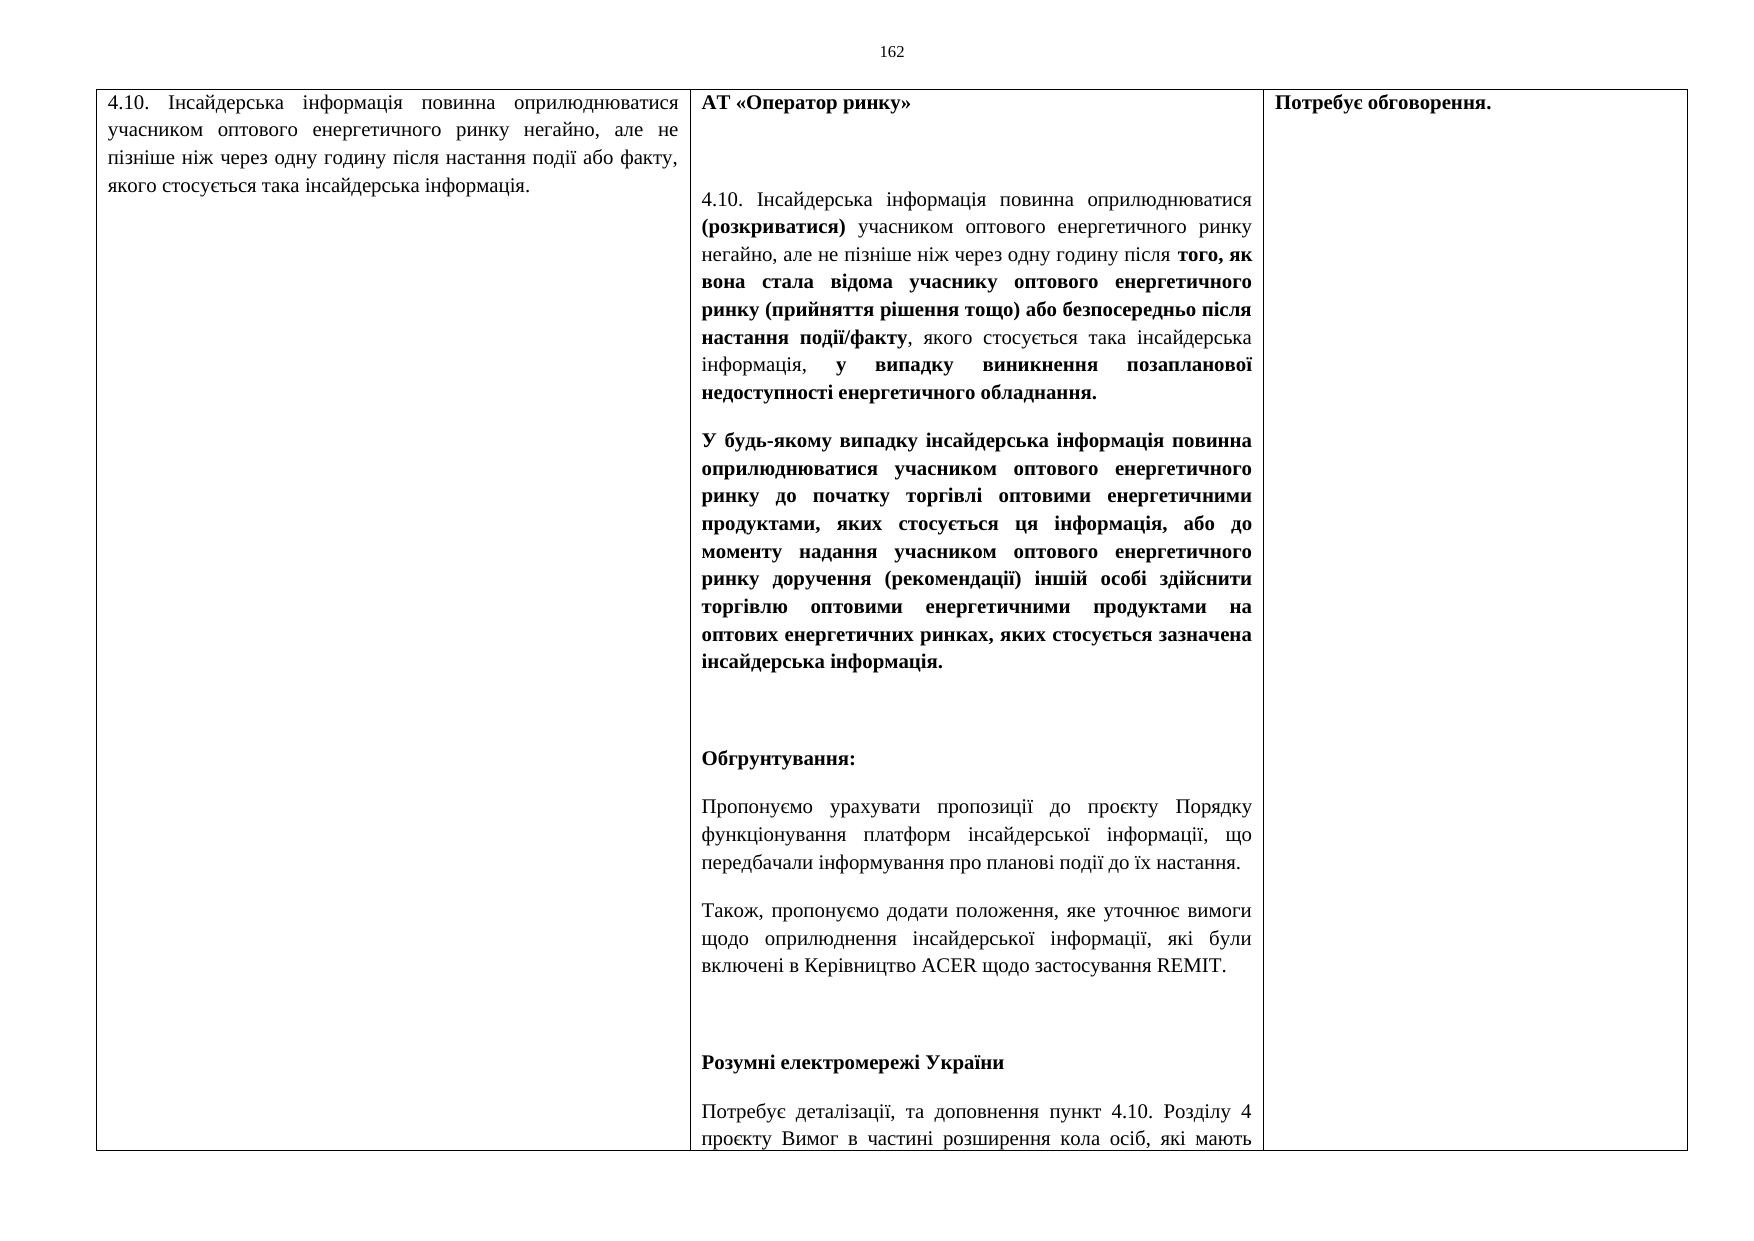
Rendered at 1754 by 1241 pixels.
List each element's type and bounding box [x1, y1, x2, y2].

table_cell [691, 90, 1263, 1150]
table_cell [1264, 90, 1687, 1150]
table_cell [97, 90, 690, 1150]
